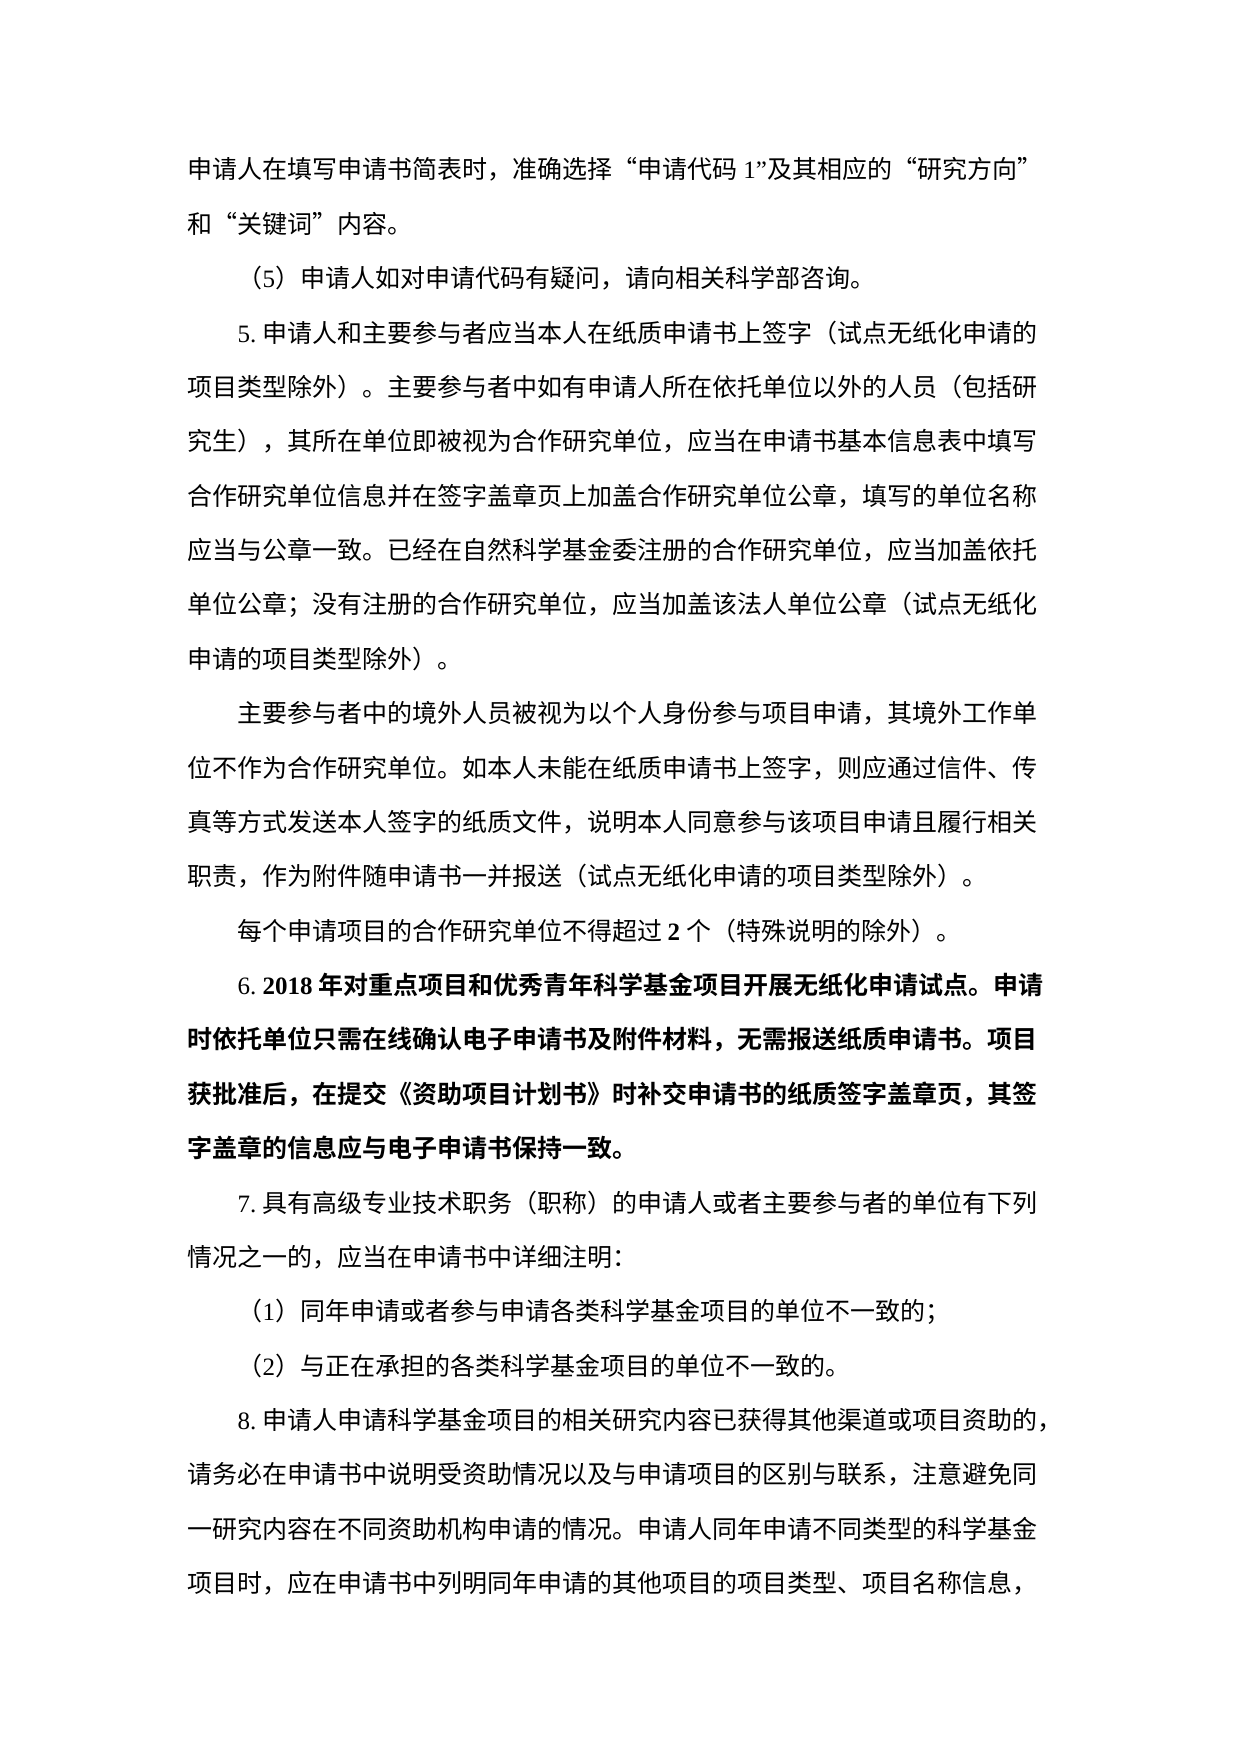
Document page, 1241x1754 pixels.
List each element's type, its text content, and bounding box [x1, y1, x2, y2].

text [187, 150, 1053, 241]
text （1）同年申请或者参与申请各类科学基金项目的单位不一致的； [187, 1292, 1053, 1328]
text 7. 具有高级专业技术职务（职称）的申请人或者主要参与者的单位有下列情况之一的，应当在申请书中详细注明： [187, 1183, 1053, 1274]
text 6. 2018 年对重点项目和优秀青年科学基金项目开展无纸化申请试点。申请时依托单位只需在线确认电子申请书及附件材料，无需报送纸质申请书。项目获批准后，在提交《资助项目计划书》时补交申请书的纸质签字盖章页，其签字盖章的信息应与电子申请书保持一致。 [187, 966, 1053, 1165]
text 主要参与者中的境外人员被视为以个人身份参与项目申请，其境外工作单位不作为合作研究单位。如本人未能在纸质申请书上签字，则应通过信件、传真等方式发送本人签字的纸质文件，说明本人同意参与该项目申请且履行相关职责，作为附件随申请书一并报送（试点无纸化申请的项目类型除外）。 [187, 694, 1053, 893]
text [187, 1401, 1053, 1600]
text （5）申请人如对申请代码有疑问，请向相关科学部咨询。 [187, 259, 1053, 295]
text 5. 申请人和主要参与者应当本人在纸质申请书上签字（试点无纸化申请的项目类型除外）。主要参与者中如有申请人所在依托单位以外的人员（包括研究生），其所在单位即被视为合作研究单位，应当在申请书基本信息表中填写合作研究单位信息并在签字盖章页上加盖合作研究单位公章，填写的单位名称应当与公章一致。已经在自然科学基金委注册的合作研究单位，应当加盖依托单位公章；没有注册的合作研究单位，应当加盖该法人单位公章（试点无纸化申请的项目类型除外）。 [187, 313, 1053, 676]
text 每个申请项目的合作研究单位不得超过2 个（特殊说明的除外）。 [187, 911, 1053, 947]
text （2）与正在承担的各类科学基金项目的单位不一致的。 [187, 1346, 1053, 1382]
